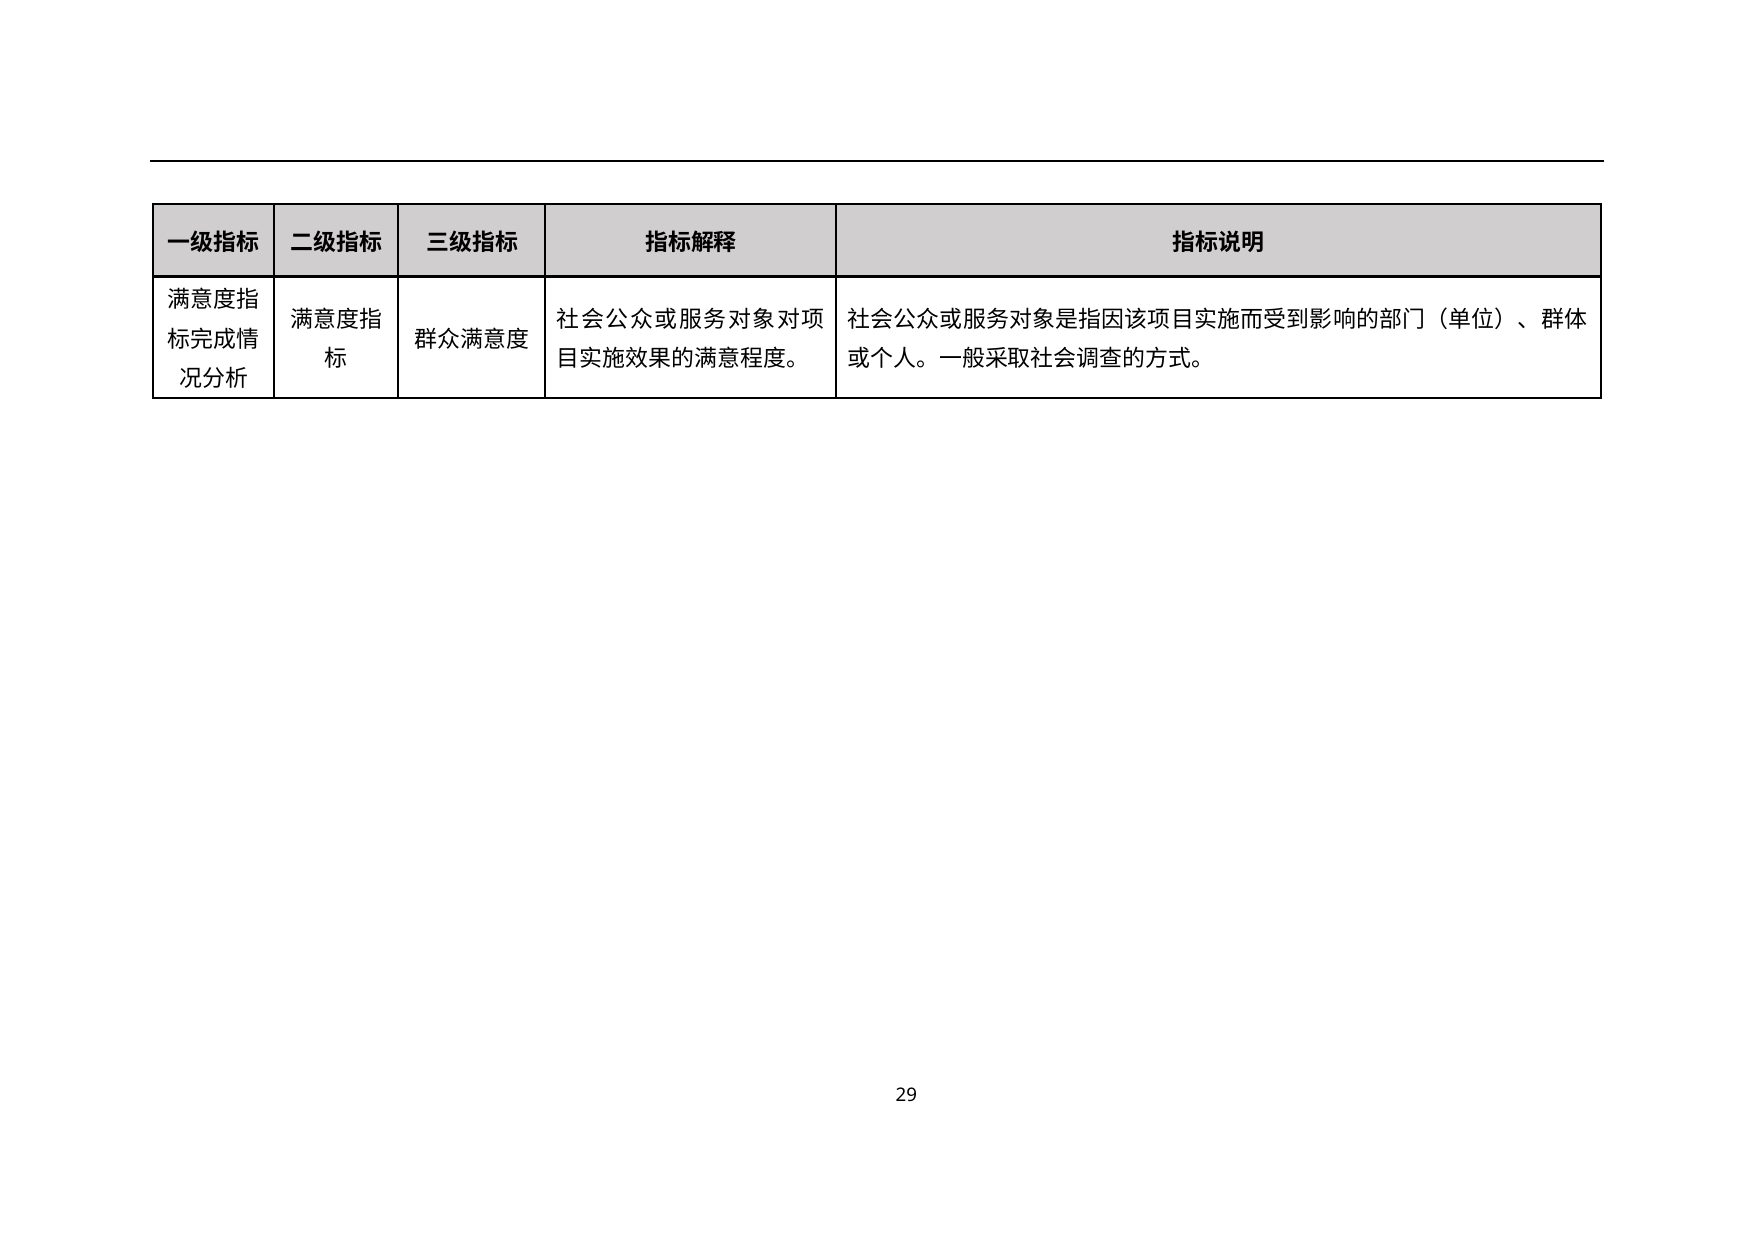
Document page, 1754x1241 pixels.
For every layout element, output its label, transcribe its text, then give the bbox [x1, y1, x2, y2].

table_header 二级指标 [275, 205, 397, 275]
table_cell 群众满意度 [399, 278, 544, 397]
table_header 指标解释 [546, 205, 835, 275]
table_cell 满意度指标完成情况分析 [154, 278, 273, 397]
table_header 一级指标 [154, 205, 273, 275]
table_cell 满意度指标 [275, 278, 397, 397]
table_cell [837, 278, 1600, 397]
table_header 指标说明 [837, 205, 1600, 275]
table_header 三级指标 [399, 205, 544, 275]
table_cell 社会公众或服务对象对项目实施效果的满意程度。 [546, 278, 835, 397]
